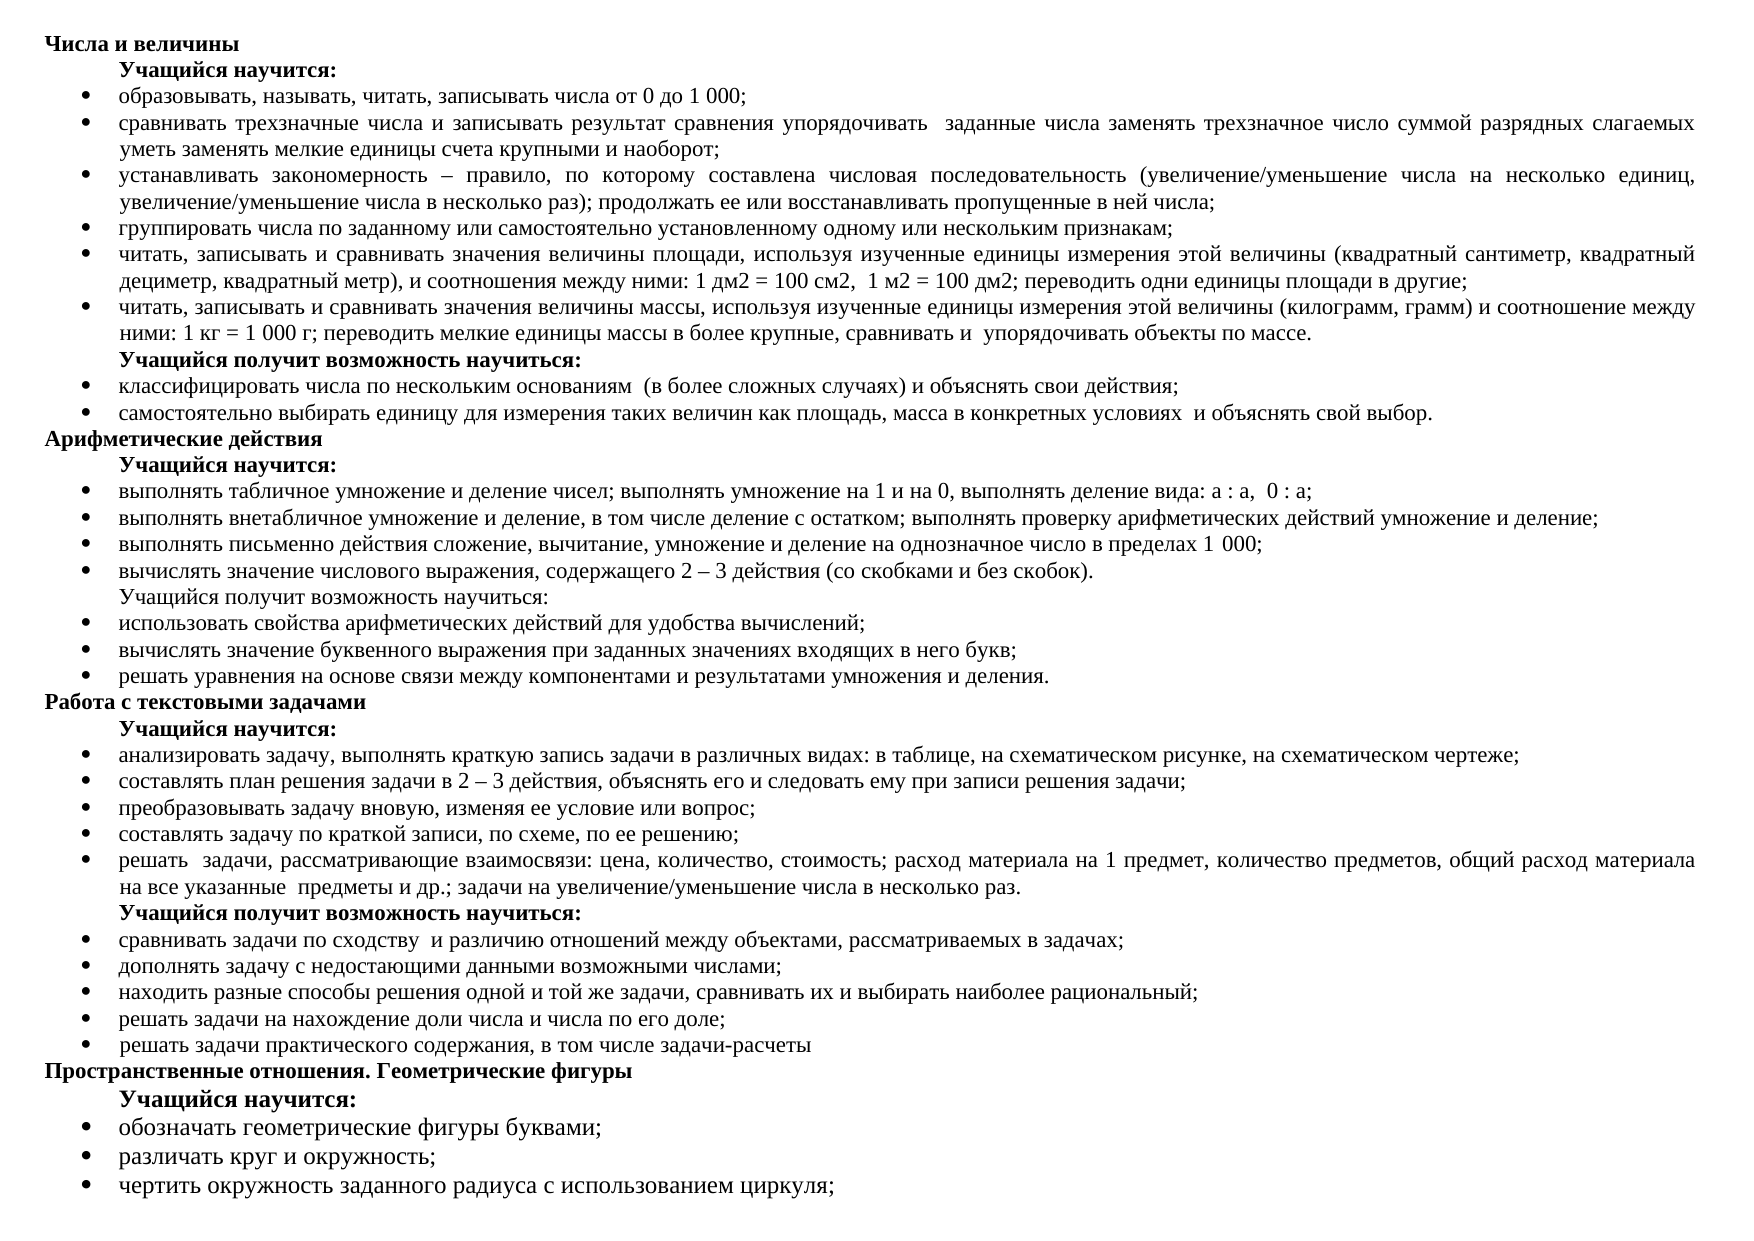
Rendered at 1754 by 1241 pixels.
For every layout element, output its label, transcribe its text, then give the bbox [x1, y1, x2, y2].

list решать задачи, рассматривающие взаимосвязи: цена, количество, стоимость; расход материала на 1 предмет, количество предметов, общий расход материала на все указанные предметы и др.; задачи на увеличение/уменьшение числа в несколько раз. [82, 847, 1698, 899]
list составлять задачу по краткой записи, по схеме, по ее решению; [82, 820, 1698, 847]
list решать уравнения на основе связи между компонентами и результатами умножения и деления. [82, 662, 1698, 688]
list вычислять значение числового выражения, содержащего 2 – 3 действия (со скобками и без скобок). [82, 557, 1698, 583]
list решать задачи практического содержания, в том числе задачи-расчеты [82, 1031, 1698, 1057]
text Учащийся получит возможность научиться: [44, 583, 1698, 609]
list выполнять табличное умножение и деление чисел; выполнять умножение на 1 и на 0, выполнять деление вида: а : а, 0 : а; [82, 478, 1698, 504]
text Учащийся научится: [44, 715, 1698, 741]
list выполнять внетабличное умножение и деление, в том числе деление с остатком; выполнять проверку арифметических действий умножение и деление; [82, 504, 1698, 530]
list преобразовывать задачу вновую, изменяя ее условие или вопрос; [82, 794, 1698, 820]
text Учащийся получит возможность научиться: [44, 899, 1698, 926]
text Числа и величины [44, 29, 1698, 56]
text Учащийся научится: [44, 56, 1698, 82]
list различать круг и окружность; [82, 1141, 1698, 1170]
text Работа с текстовыми задачами [44, 688, 1698, 715]
list классифицировать числа по нескольким основаниям (в более сложных случаях) и объяснять свои действия; [82, 372, 1698, 398]
list читать, записывать и сравнивать значения величины массы, используя изученные единицы измерения этой величины (килограмм, грамм) и соотношение между ними: 1 кг = 1 000 г; переводить мелкие единицы массы в более крупные, сравнивать и упорядочивать объекты по массе. [82, 293, 1698, 346]
list вычислять значение буквенного выражения при заданных значениях входящих в него букв; [82, 636, 1698, 662]
list сравнивать задачи по сходству и различию отношений между объектами, рассматриваемых в задачах; [82, 926, 1698, 952]
text Пространственные отношения. Геометрические фигуры [44, 1057, 1698, 1084]
list анализировать задачу, выполнять краткую запись задачи в различных видах: в таблице, на схематическом рисунке, на схематическом чертеже; [82, 741, 1698, 767]
list использовать свойства арифметических действий для удобства вычислений; [82, 609, 1698, 636]
list читать, записывать и сравнивать значения величины площади, используя изученные единицы измерения этой величины (квадратный сантиметр, квадратный дециметр, квадратный метр), и соотношения между ними: 1 дм2 = 100 см2, 1 м2 = 100 дм2; переводить одни единицы площади в другие; [82, 240, 1698, 293]
text Учащийся научится: [44, 1084, 1698, 1112]
list чертить окружность заданного радиуса с использованием циркуля; [82, 1170, 1698, 1199]
list обозначать геометрические фигуры буквами; [82, 1112, 1698, 1141]
list выполнять письменно действия сложение, вычитание, умножение и деление на однозначное число в пределах 1 000; [82, 530, 1698, 557]
list образовывать, называть, читать, записывать числа от 0 до 1 000; [82, 82, 1698, 109]
text Учащийся получит возможность научиться: [44, 346, 1698, 372]
list устанавливать закономерность – правило, по которому составлена числовая последовательность (увеличение/уменьшение числа на несколько единиц, увеличение/уменьшение числа в несколько раз); продолжать ее или восстанавливать пропущенные в ней числа; [82, 161, 1698, 214]
list решать задачи на нахождение доли числа и числа по его доле; [82, 1005, 1698, 1031]
list сравнивать трехзначные числа и записывать результат сравнения упорядочивать заданные числа заменять трехзначное число суммой разрядных слагаемых уметь заменять мелкие единицы счета крупными и наоборот; [82, 109, 1698, 161]
list дополнять задачу с недостающими данными возможными числами; [82, 952, 1698, 978]
list находить разные способы решения одной и той же задачи, сравнивать их и выбирать наиболее рациональный; [82, 978, 1698, 1005]
list группировать числа по заданному или самостоятельно установленному одному или нескольким признакам; [82, 214, 1698, 240]
list составлять план решения задачи в 2 – 3 действия, объяснять его и следовать ему при записи решения задачи; [82, 767, 1698, 794]
list самостоятельно выбирать единицу для измерения таких величин как площадь, масса в конкретных условиях и объяснять свой выбор. [82, 398, 1698, 425]
text Арифметические действия [44, 425, 1698, 451]
text Учащийся научится: [44, 451, 1698, 478]
